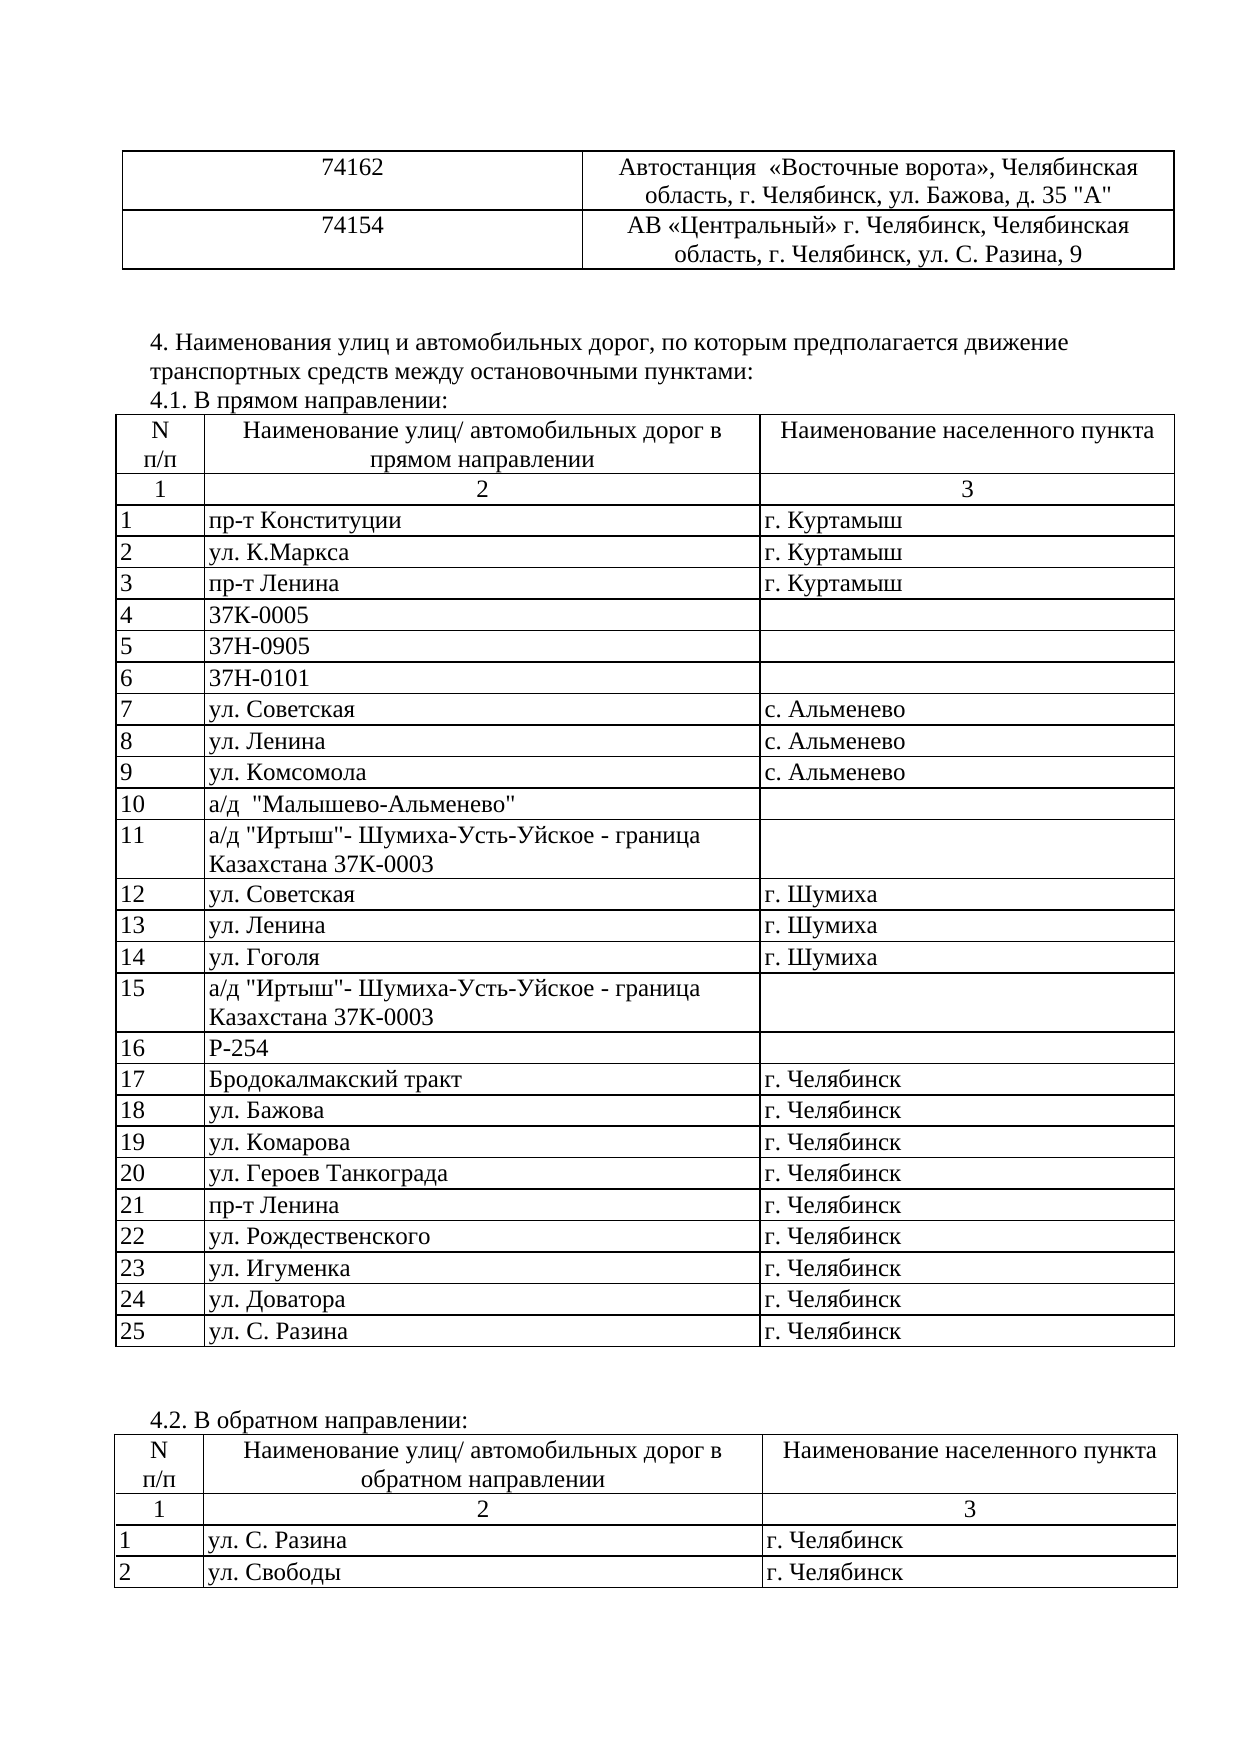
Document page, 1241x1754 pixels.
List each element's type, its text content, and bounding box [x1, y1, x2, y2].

table_cell 3 [761, 474, 1174, 504]
table_cell ул. Ленина [205, 726, 759, 756]
table_cell г. Шумиха [761, 942, 1174, 972]
table_cell [761, 1033, 1174, 1062]
text 4.2. В обратном направлении: [150, 1405, 1090, 1433]
table_cell Бродокалмакский тракт [205, 1064, 759, 1094]
table_cell ул. С. Разина [205, 1316, 759, 1346]
table_cell 18 [117, 1096, 204, 1125]
table_cell [761, 600, 1174, 630]
table_cell а/д "Малышево-Альменево" [205, 789, 759, 818]
table_cell г. Челябинск [761, 1221, 1174, 1251]
table_cell 21 [117, 1190, 204, 1220]
table_header Наименование улиц/ автомобильных дорог в прямом направлении [205, 415, 759, 472]
table_cell 37Н-0101 [205, 663, 759, 693]
table_cell г. Челябинск [763, 1524, 1177, 1555]
table_cell ул. Рождественского [205, 1221, 759, 1251]
table_cell а/д "Иртыш"- Шумиха-Усть-Уйское - граница Казахстана 37К-0003 [205, 820, 759, 878]
table_cell 25 [117, 1316, 204, 1346]
table_header Наименование улиц/ автомобильных дорог в обратном направлении [204, 1435, 762, 1492]
table_cell ул. С. Разина [204, 1526, 762, 1555]
table_cell г. Челябинск [761, 1096, 1174, 1125]
table_cell ул. Советская [205, 694, 759, 724]
table_cell 1 [115, 1494, 203, 1524]
table_cell Автостанция «Восточные ворота», Челябинская область, г. Челябинск, ул. Бажова, д. 35 "А" [583, 152, 1173, 209]
table_cell 9 [117, 757, 204, 787]
table_cell 12 [117, 879, 204, 909]
table_header N п/п [115, 1435, 203, 1492]
table_cell 2 [115, 1556, 203, 1587]
table_cell ул. Игуменка [205, 1253, 759, 1283]
table_cell 1 [117, 506, 204, 535]
table_cell г. Куртамыш [761, 568, 1174, 598]
table_cell 3 [117, 568, 204, 598]
table_cell 7 [117, 694, 204, 724]
table_cell 1 [115, 1525, 203, 1555]
table_cell ул. Гоголя [205, 942, 759, 972]
table_cell г. Челябинск [761, 1190, 1174, 1220]
table_cell г. Челябинск [763, 1555, 1177, 1587]
table_cell 13 [117, 911, 204, 941]
table_cell 16 [117, 1033, 204, 1062]
table_cell 37К-0005 [205, 600, 759, 630]
table_cell ул. Советская [205, 879, 759, 909]
table_cell г. Челябинск [761, 1316, 1174, 1346]
table_cell с. Альменево [761, 757, 1174, 787]
table_cell г. Челябинск [761, 1158, 1174, 1188]
text 4. Наименования улиц и автомобильных дорог, по которым предполагается движение транспортных средств между остановочными пунктами: [150, 327, 1090, 385]
table_cell ул. Героев Танкограда [205, 1158, 759, 1188]
table_cell пр-т Ленина [205, 568, 759, 598]
table_cell с. Альменево [761, 694, 1174, 724]
table_cell 22 [117, 1221, 204, 1251]
table_cell пр-т Ленина [205, 1190, 759, 1220]
table_cell 19 [117, 1127, 204, 1157]
table_cell 11 [117, 820, 204, 878]
table_cell 4 [117, 600, 204, 630]
table_cell 37Н-0905 [205, 631, 759, 661]
table_cell 17 [117, 1064, 204, 1094]
table_cell ул. Ленина [205, 911, 759, 941]
table_cell 74154 [123, 211, 582, 268]
table_cell 8 [117, 726, 204, 756]
table_cell пр-т Конституции [205, 506, 759, 535]
table_cell [761, 974, 1174, 1031]
table_cell 2 [204, 1494, 762, 1524]
table_cell 2 [117, 537, 204, 567]
table_cell 74162 [123, 152, 582, 209]
table_cell г. Куртамыш [761, 537, 1174, 567]
table_cell [761, 820, 1174, 878]
table_cell 23 [117, 1253, 204, 1283]
table_header Наименование населенного пункта [761, 415, 1174, 472]
table_cell ул. Свободы [204, 1557, 762, 1587]
table_cell 24 [117, 1284, 204, 1314]
table_cell 3 [763, 1493, 1177, 1524]
table_cell ул. Комарова [205, 1127, 759, 1157]
table_cell г. Челябинск [761, 1127, 1174, 1157]
table_cell г. Челябинск [761, 1284, 1174, 1314]
table_cell 20 [117, 1158, 204, 1188]
table_cell [761, 789, 1174, 818]
table_cell а/д "Иртыш"- Шумиха-Усть-Уйское - граница Казахстана 37К-0003 [205, 974, 759, 1031]
table_cell 10 [117, 789, 204, 818]
table_cell 15 [117, 974, 204, 1031]
table_cell [761, 663, 1174, 693]
table_cell ул. Бажова [205, 1096, 759, 1125]
table_cell ул. К.Маркса [205, 537, 759, 567]
table_cell 6 [117, 663, 204, 693]
table_cell г. Куртамыш [761, 506, 1174, 535]
table_cell Р-254 [205, 1033, 759, 1062]
table_cell г. Челябинск [761, 1253, 1174, 1283]
table_cell 1 [117, 474, 204, 504]
table_cell г. Шумиха [761, 911, 1174, 941]
table_cell [761, 631, 1174, 661]
table_header Наименование населенного пункта [763, 1435, 1177, 1492]
table_header N п/п [117, 415, 204, 472]
table_cell 5 [117, 631, 204, 661]
table_cell АВ «Центральный» г. Челябинск, Челябинская область, г. Челябинск, ул. С. Разина, 9 [583, 211, 1173, 268]
table_cell 14 [117, 942, 204, 972]
table_cell г. Шумиха [761, 879, 1174, 909]
table_cell с. Альменево [761, 726, 1174, 756]
text 4.1. В прямом направлении: [150, 385, 1090, 413]
table_cell 2 [205, 474, 759, 504]
table_cell ул. Доватора [205, 1284, 759, 1314]
table_cell ул. Комсомола [205, 757, 759, 787]
table_cell г. Челябинск [761, 1064, 1174, 1094]
